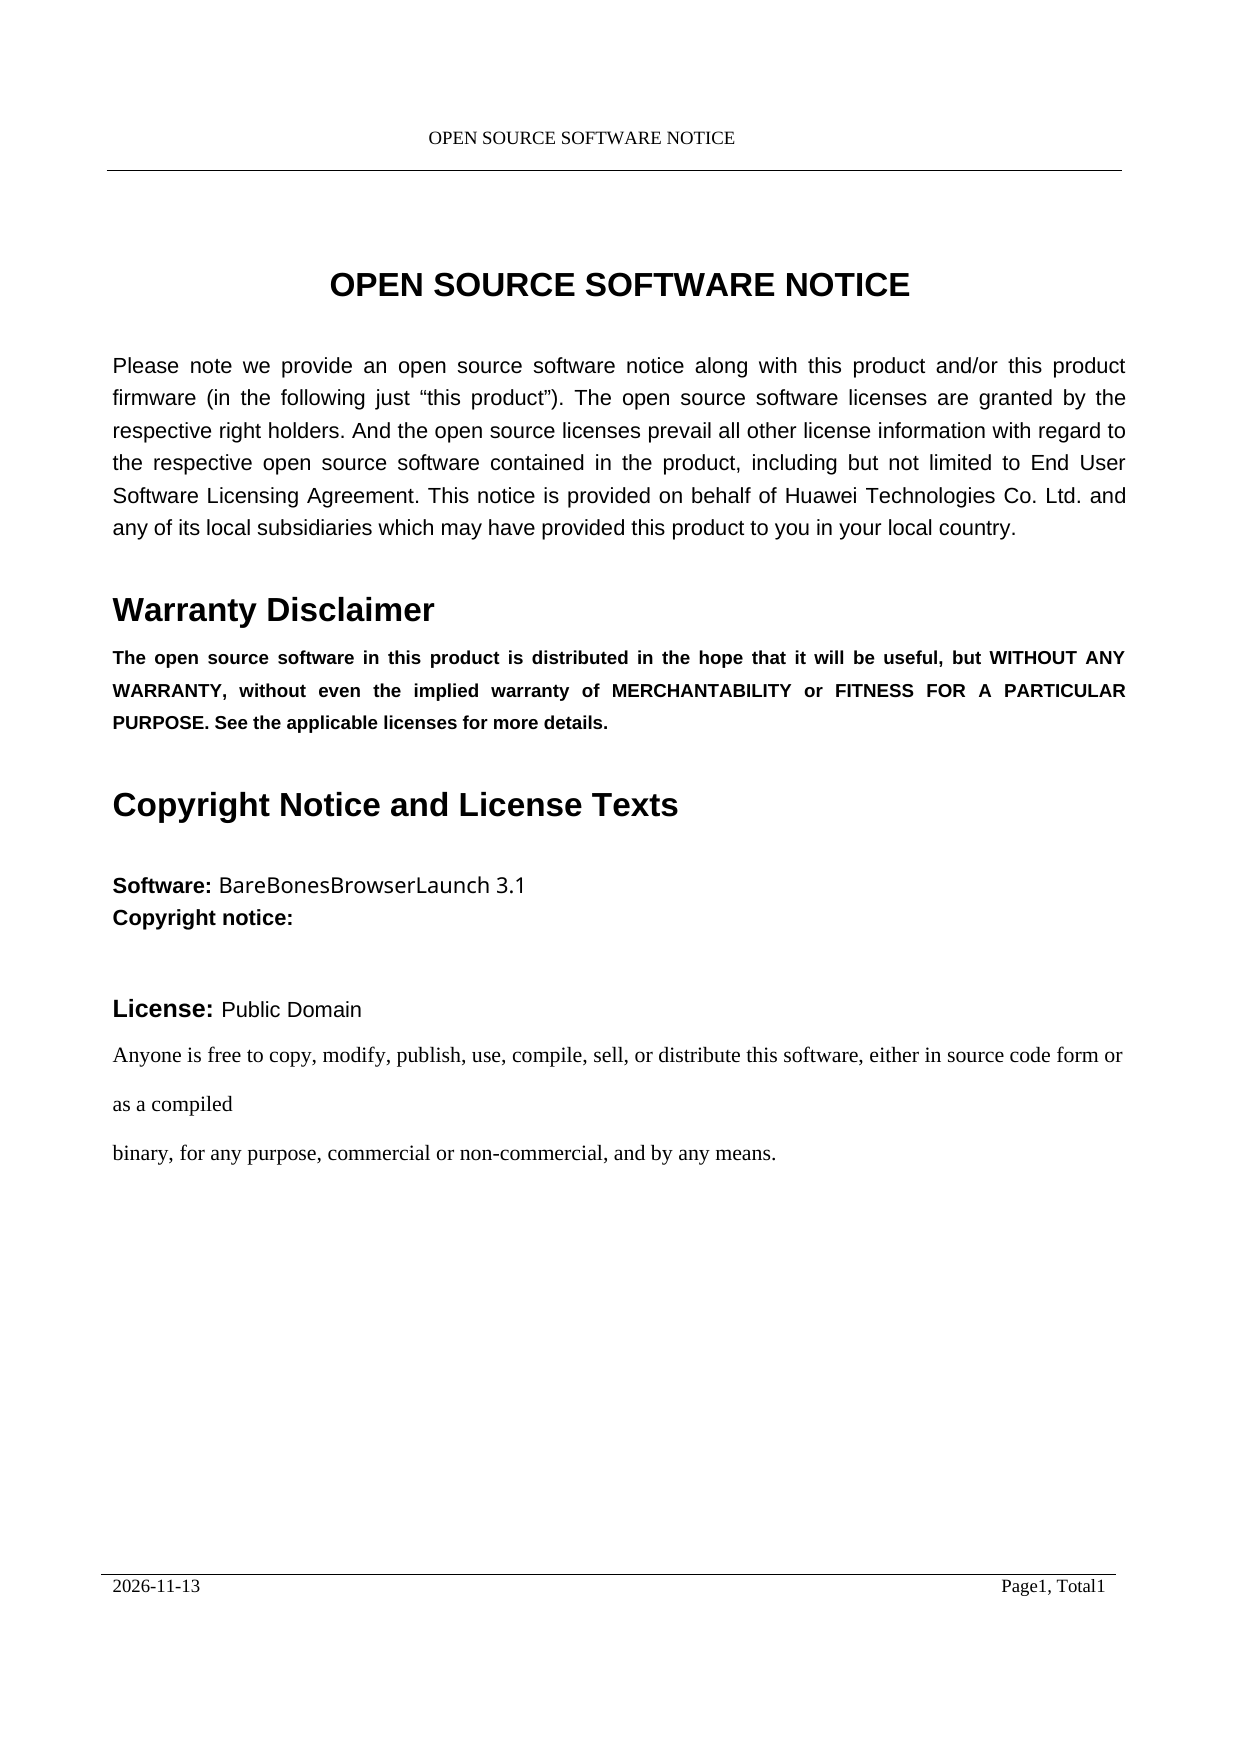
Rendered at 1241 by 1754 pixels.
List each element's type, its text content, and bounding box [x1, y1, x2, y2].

text Warranty Disclaimer [112, 576, 1128, 641]
text OPEN SOURCE SOFTWARE NOTICE [112, 251, 1128, 316]
text Please note we provide an open source software notice along with this product and/or this product firmware (in the following just “this product”). The open source software licenses are granted by the respective right holders. And the open source licenses prevail all other license information with regard to the respective open source software contained in the product, including but not limited to End User Software Licensing Agreement. This notice is provided on behalf of Huawei Technologies Co. Ltd. and any of its local subsidiaries which may have provided this product to you in your local country. [112, 349, 1128, 544]
text Copyright Notice and License Texts [112, 771, 1128, 836]
text License: Public Domain [112, 992, 1128, 1024]
text Copyright notice: [112, 901, 1128, 934]
text The open source software in this product is distributed in the hope that it will be useful, but WITHOUT ANY WARRANTY, without even the implied warranty of MERCHANTABILITY or FITNESS FOR A PARTICULAR PURPOSE. See the applicable licenses for more details. [112, 641, 1128, 739]
text Anyone is free to copy, modify, publish, use, compile, sell, or distribute this software, either in source code form or as a compiled binary, for any purpose, commercial or non-commercial, and by any means. [112, 1038, 1128, 1168]
text Software: BareBonesBrowserLaunch 3.1 [112, 869, 1128, 901]
